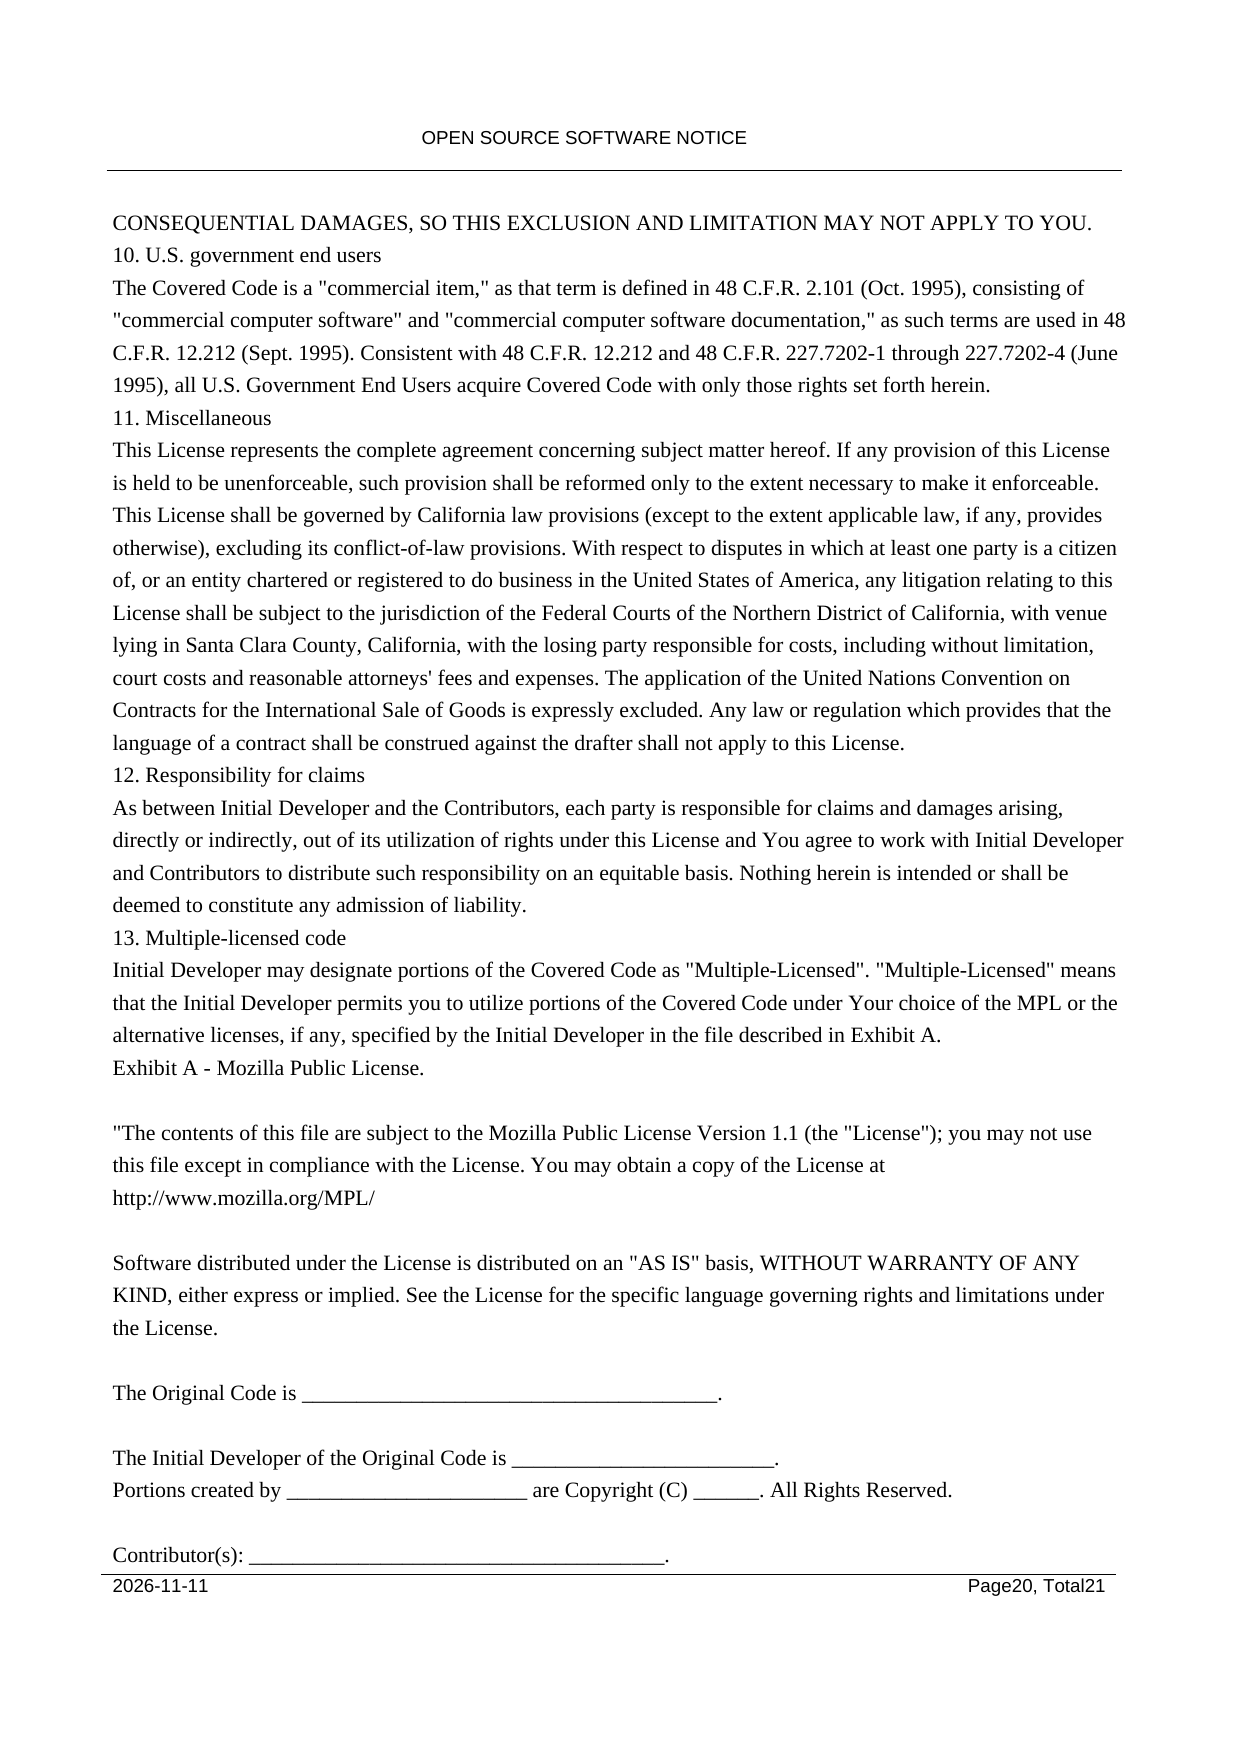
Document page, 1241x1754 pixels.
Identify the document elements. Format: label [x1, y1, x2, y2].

text [112, 206, 1128, 1571]
